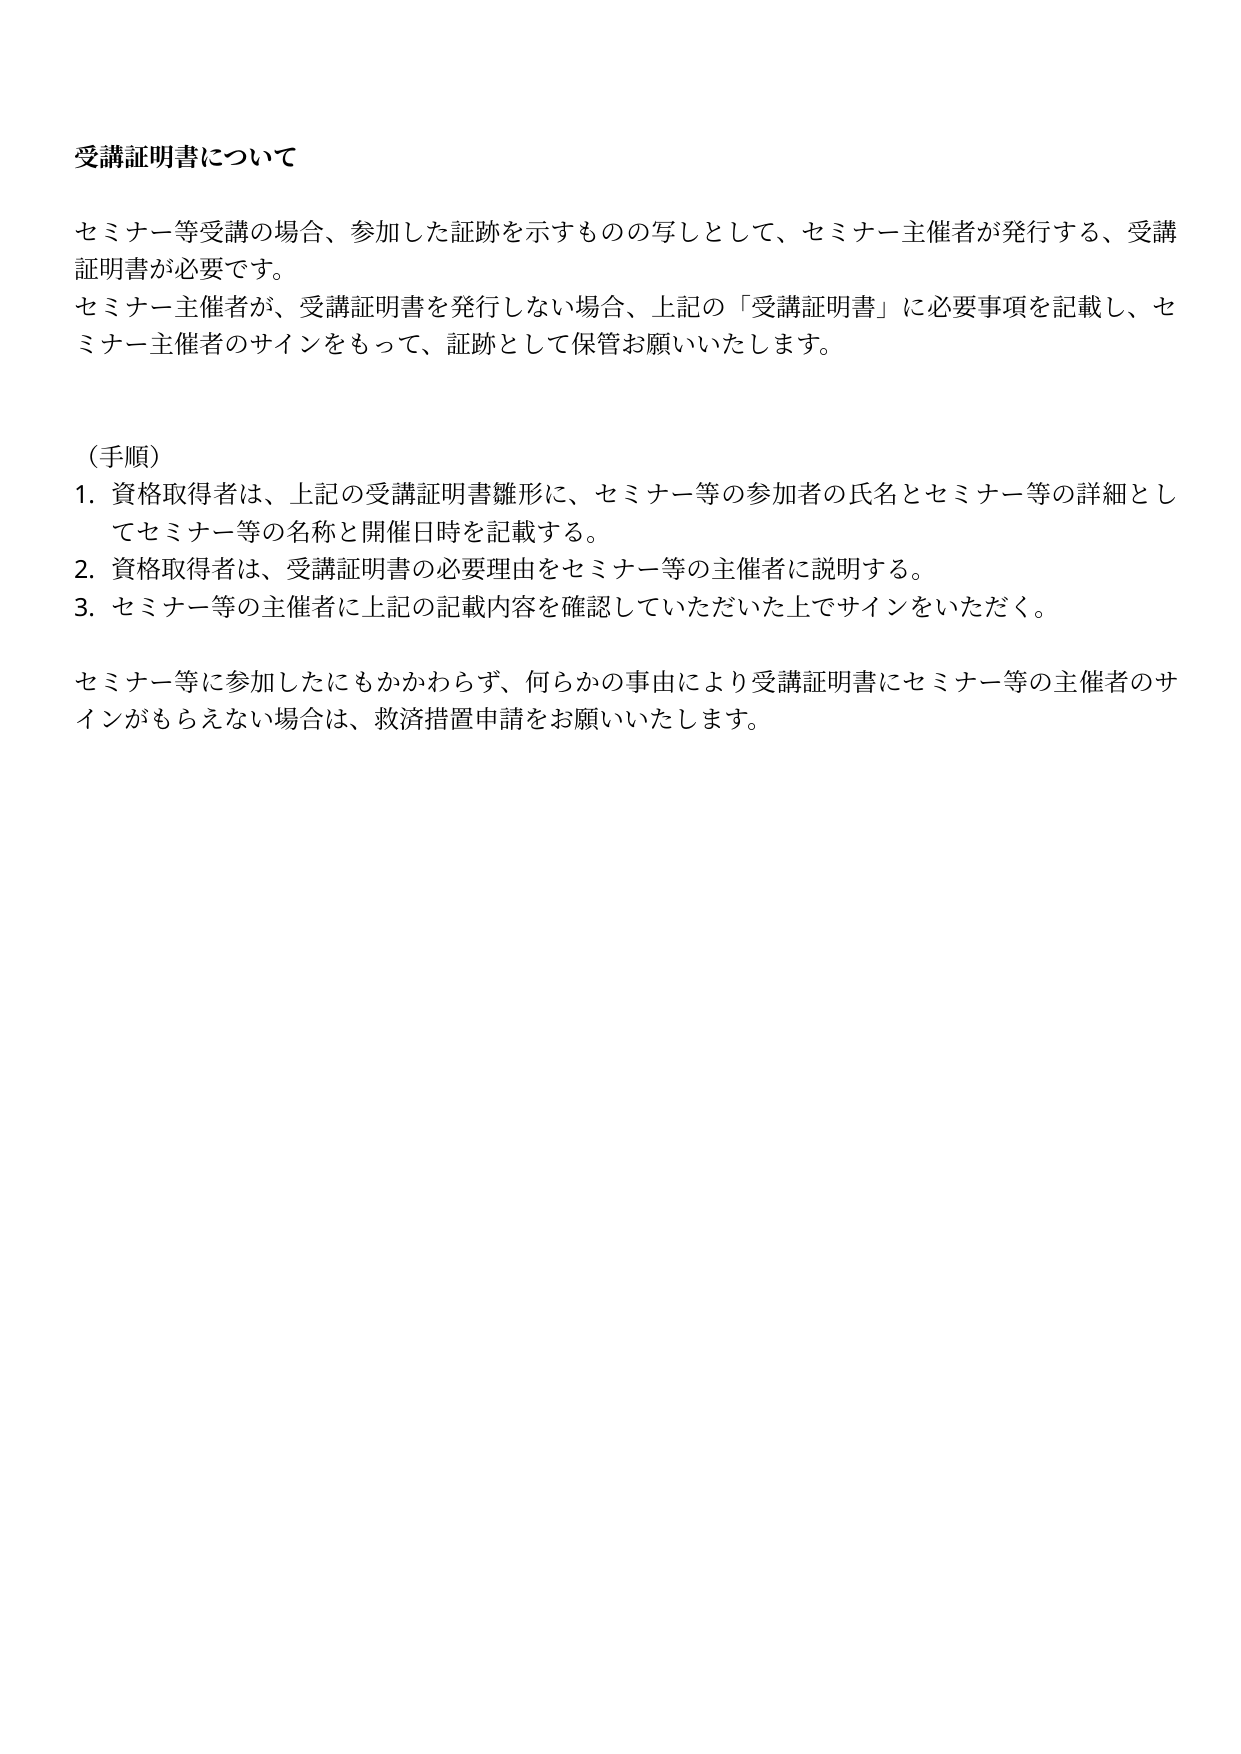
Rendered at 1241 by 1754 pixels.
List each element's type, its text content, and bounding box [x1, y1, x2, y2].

text セミナー主催者が、受講証明書を発行しない場合、上記の「受講証明書」に必要事項を記載し、セミナー主催者のサインをもって、証跡として保管お願いいたします。 [74, 287, 1181, 362]
text セミナー等に参加したにもかかわらず、何らかの事由により受講証明書にセミナー等の主催者のサインがもらえない場合は、救済措置申請をお願いいたします。 [74, 662, 1181, 737]
list 資格取得者は、上記の受講証明書雛形に、セミナー等の参加者の氏名とセミナー等の詳細としてセミナー等の名称と開催日時を記載する。 [74, 474, 1181, 549]
text （手順） [74, 437, 1181, 474]
text セミナー等受講の場合、参加した証跡を示すものの写しとして、セミナー主催者が発行する、受講証明書が必要です。 [74, 212, 1181, 287]
text 受講証明書について [74, 137, 1181, 174]
list 資格取得者は、受講証明書の必要理由をセミナー等の主催者に説明する。 [74, 549, 1181, 587]
list セミナー等の主催者に上記の記載内容を確認していただいた上でサインをいただく。 [74, 587, 1181, 624]
